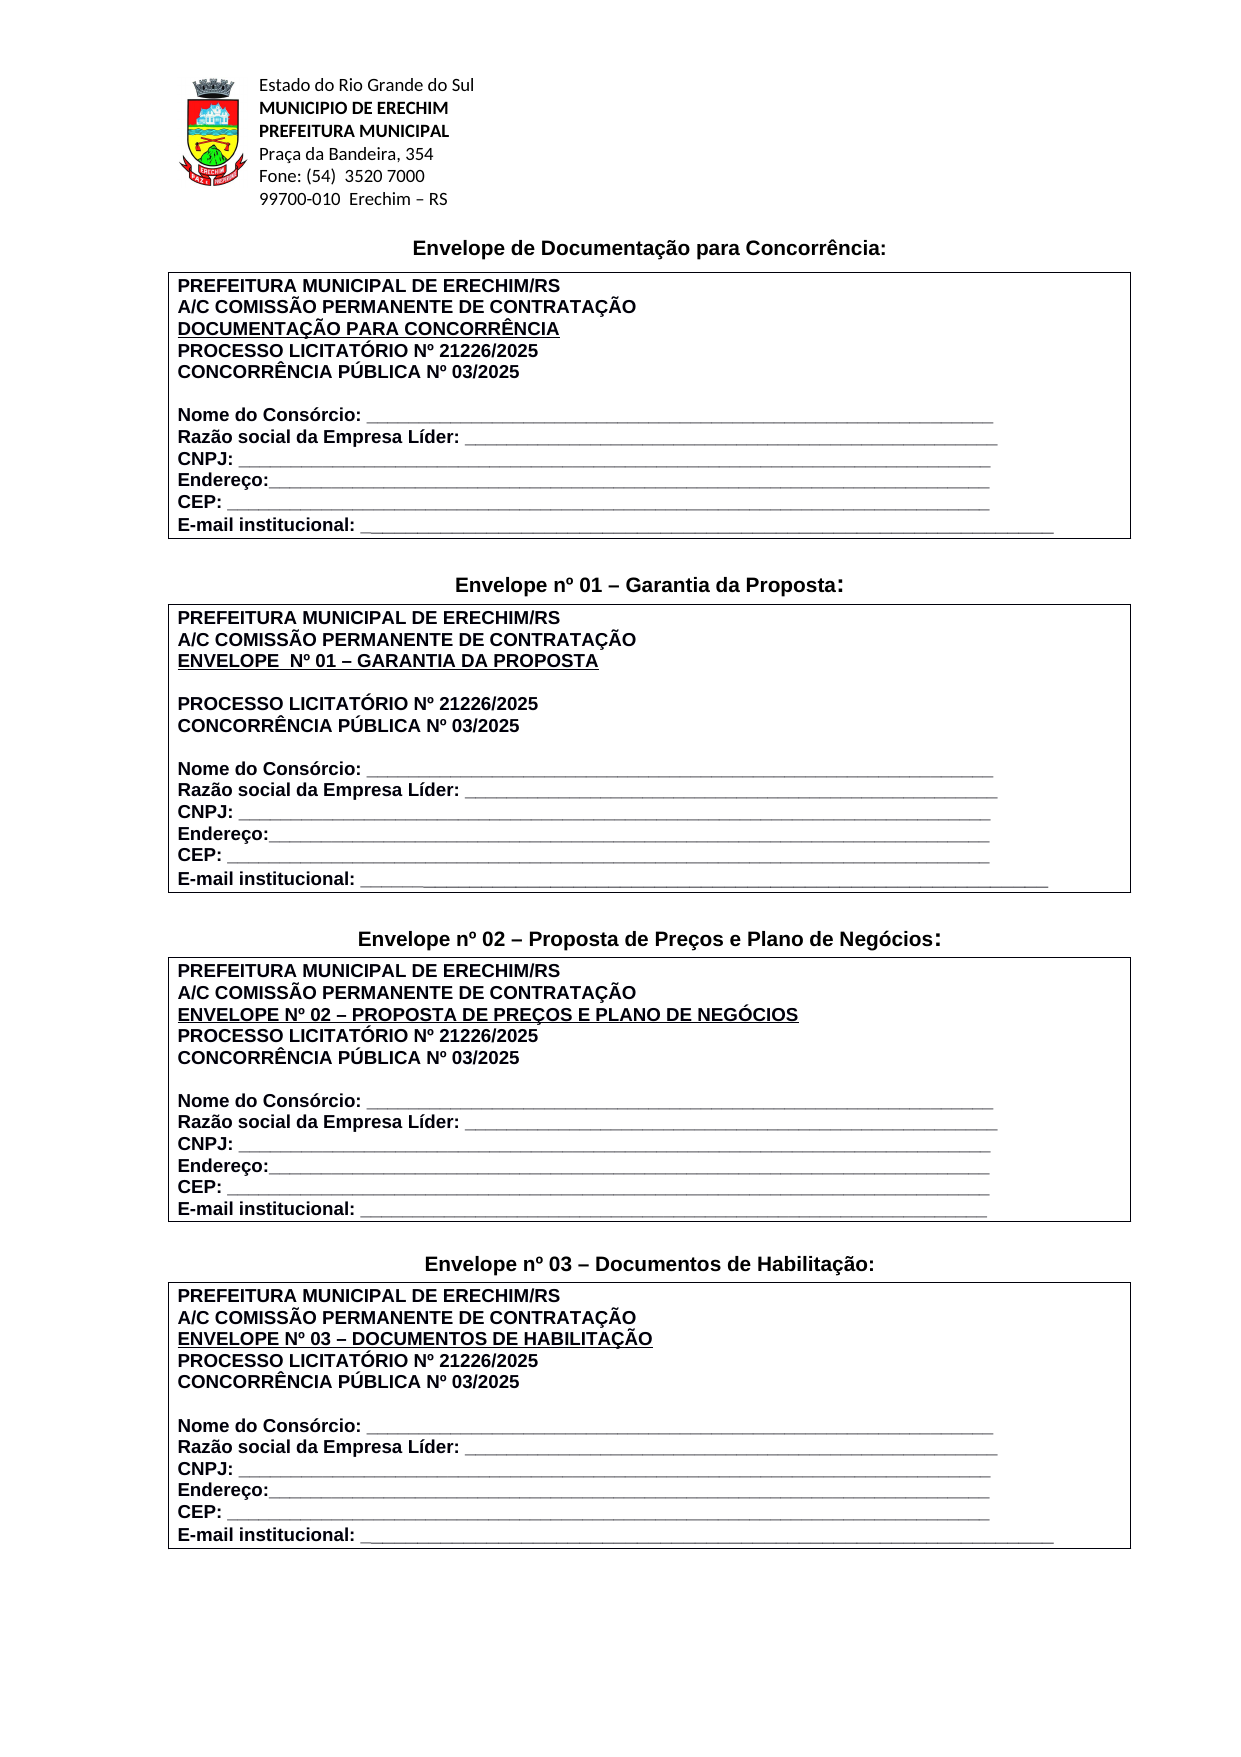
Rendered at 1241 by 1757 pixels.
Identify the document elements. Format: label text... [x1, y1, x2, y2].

text CONCORRÊNCIA PÚBLICA Nº 03/2025 [177, 361, 1122, 383]
text PROCESSO LICITATÓRIO Nº 21226/2025 [177, 1025, 1122, 1047]
text CONCORRÊNCIA PÚBLICA Nº 03/2025 [177, 1047, 1122, 1068]
text Endereço:_____________________________________________________________________ [177, 469, 1122, 490]
text PREFEITURA MUNICIPAL DE ERECHIM/RS [169, 605, 1130, 628]
text Nome do Consórcio: ____________________________________________________________ [177, 1090, 1122, 1111]
text CEP: _________________________________________________________________________ [177, 490, 1122, 509]
text CNPJ: ________________________________________________________________________ [177, 1458, 1122, 1479]
text E-mail institucional: ____________________________________________________________ [169, 1194, 1130, 1221]
text ENVELOPE Nº 03 – DOCUMENTOS DE HABILITAÇÃO [177, 1328, 1122, 1350]
text PROCESSO LICITATÓRIO Nº 21226/2025 [177, 693, 1122, 714]
text Razão social da Empresa Líder: ___________________________________________________ [177, 1111, 1122, 1133]
text Razão social da Empresa Líder: ___________________________________________________ [177, 779, 1122, 801]
text Razão social da Empresa Líder: ___________________________________________________ [177, 426, 1122, 447]
picture [177, 77, 248, 188]
text CONCORRÊNCIA PÚBLICA Nº 03/2025 [177, 714, 1122, 736]
text ENVELOPE Nº 01 – GARANTIA DA PROPOSTA [177, 650, 1122, 671]
text CONCORRÊNCIA PÚBLICA Nº 03/2025 [177, 1371, 1122, 1393]
text PREFEITURA MUNICIPAL DE ERECHIM/RS [169, 1283, 1130, 1307]
text DOCUMENTAÇÃO PARA CONCORRÊNCIA [177, 318, 1122, 339]
text Nome do Consórcio: ____________________________________________________________ [177, 404, 1122, 426]
text Nome do Consórcio: ____________________________________________________________ [177, 758, 1122, 779]
text CEP: _________________________________________________________________________ [177, 1501, 1122, 1519]
text ENVELOPE Nº 02 – PROPOSTA DE PREÇOS E PLANO DE NEGÓCIOS [177, 1003, 1122, 1025]
text Envelope nº 03 – Documentos de Habilitação: [177, 1252, 1122, 1276]
text Envelope nº 02 – Proposta de Preços e Plano de Negócios: [177, 922, 1122, 951]
text Endereço:_____________________________________________________________________ [177, 1154, 1122, 1176]
text A/C COMISSÃO PERMANENTE DE CONTRATAÇÃO [177, 982, 1122, 1003]
text Nome do Consórcio: ____________________________________________________________ [177, 1414, 1122, 1436]
text A/C COMISSÃO PERMANENTE DE CONTRATAÇÃO [177, 1307, 1122, 1328]
text A/C COMISSÃO PERMANENTE DE CONTRATAÇÃO [177, 296, 1122, 318]
text Envelope de Documentação para Concorrência: [177, 236, 1122, 260]
text Endereço:_____________________________________________________________________ [177, 1479, 1122, 1501]
text E-mail institucional: ____________________________________________________________ [169, 1519, 1130, 1548]
text PREFEITURA MUNICIPAL DE ERECHIM/RS [169, 958, 1130, 982]
text E-mail institucional: ____________________________________________________________ [169, 862, 1130, 892]
text Razão social da Empresa Líder: ___________________________________________________ [177, 1436, 1122, 1458]
text CNPJ: ________________________________________________________________________ [177, 447, 1122, 469]
text PROCESSO LICITATÓRIO Nº 21226/2025 [177, 339, 1122, 361]
text PREFEITURA MUNICIPAL DE ERECHIM/RS [169, 273, 1130, 296]
text CEP: _________________________________________________________________________ [177, 1176, 1122, 1194]
text PROCESSO LICITATÓRIO Nº 21226/2025 [177, 1350, 1122, 1371]
text CEP: _________________________________________________________________________ [177, 844, 1122, 862]
text A/C COMISSÃO PERMANENTE DE CONTRATAÇÃO [177, 628, 1122, 650]
text Envelope nº 01 – Garantia da Proposta: [177, 569, 1122, 598]
text CNPJ: ________________________________________________________________________ [177, 801, 1122, 822]
text E-mail institucional: ____________________________________________________________ [169, 509, 1130, 538]
text CNPJ: ________________________________________________________________________ [177, 1133, 1122, 1154]
text Endereço:_____________________________________________________________________ [177, 822, 1122, 844]
